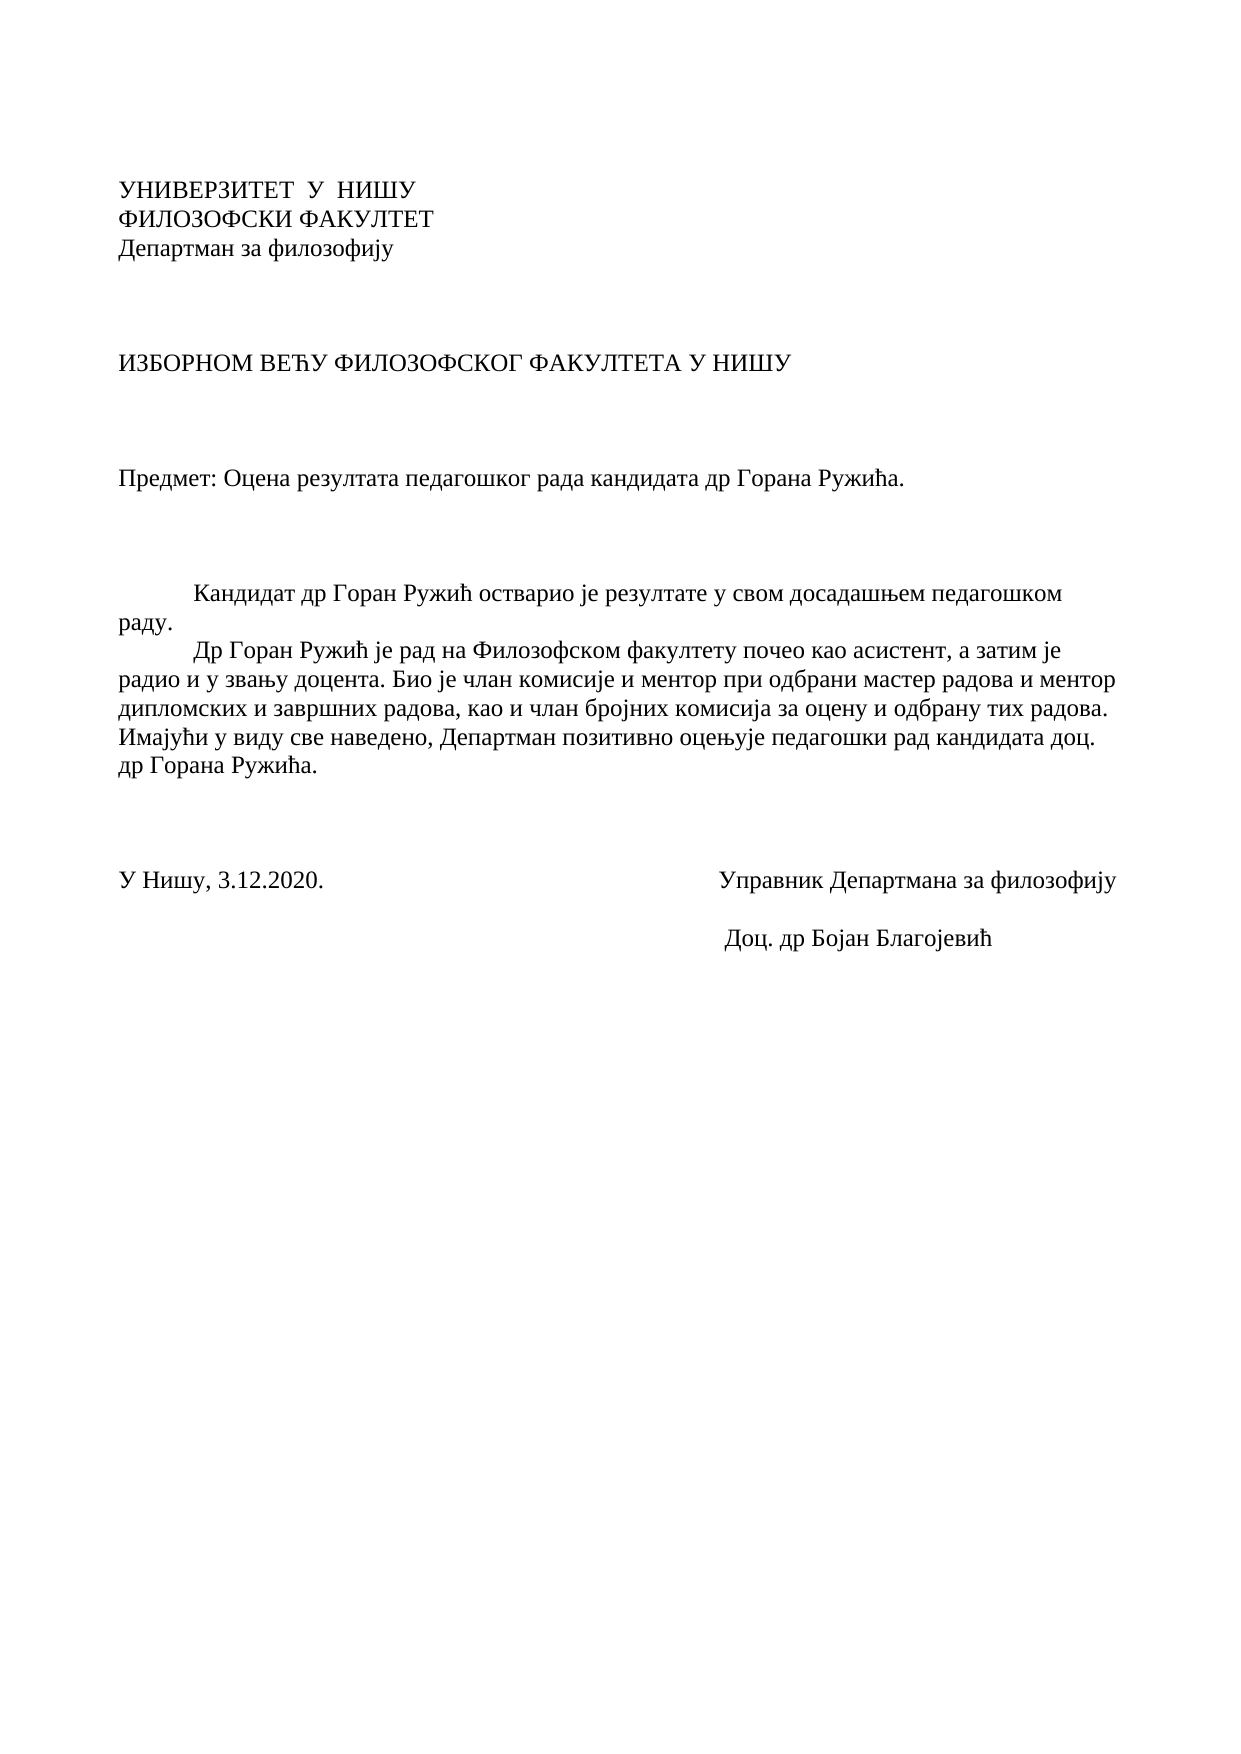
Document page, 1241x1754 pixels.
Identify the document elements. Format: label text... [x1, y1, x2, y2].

text У Нишу, 3.12.2020. Управник Департмана за филозофију [118, 866, 1122, 894]
text УНИВЕРЗИТЕТ У НИШУ [118, 176, 1122, 204]
text Др Горан Ружић је рад на Филозофском факултету почео као асистент, а затим је радио и у звању доцента. Био је члан комисије и ментор при одбрани мастер радова и ментор дипломских и завршних радова, као и члан бројних комисија за оцену и одбрану тих радова. [118, 636, 1122, 722]
text ИЗБОРНОМ ВЕЋУ ФИЛОЗОФСКОГ ФАКУЛТЕТА У НИШУ [118, 348, 1122, 377]
text Кандидат др Горан Ружић остварио је резултате у свом досадашњем педагошком раду. [118, 578, 1122, 636]
text Доц. др Бојан Благојевић [118, 923, 1122, 952]
text Предмет: Оцена резултата педагошког рада кандидата др Горана Ружића. [118, 463, 1122, 492]
text Имајући у виду све наведено, Департман позитивно оцењује педагошки рад кандидата доц. др Горана Ружића. [118, 722, 1122, 779]
text ФИЛОЗОФСКИ ФАКУЛТЕТ [118, 204, 1122, 233]
text Департман за филозофију [118, 233, 1122, 262]
